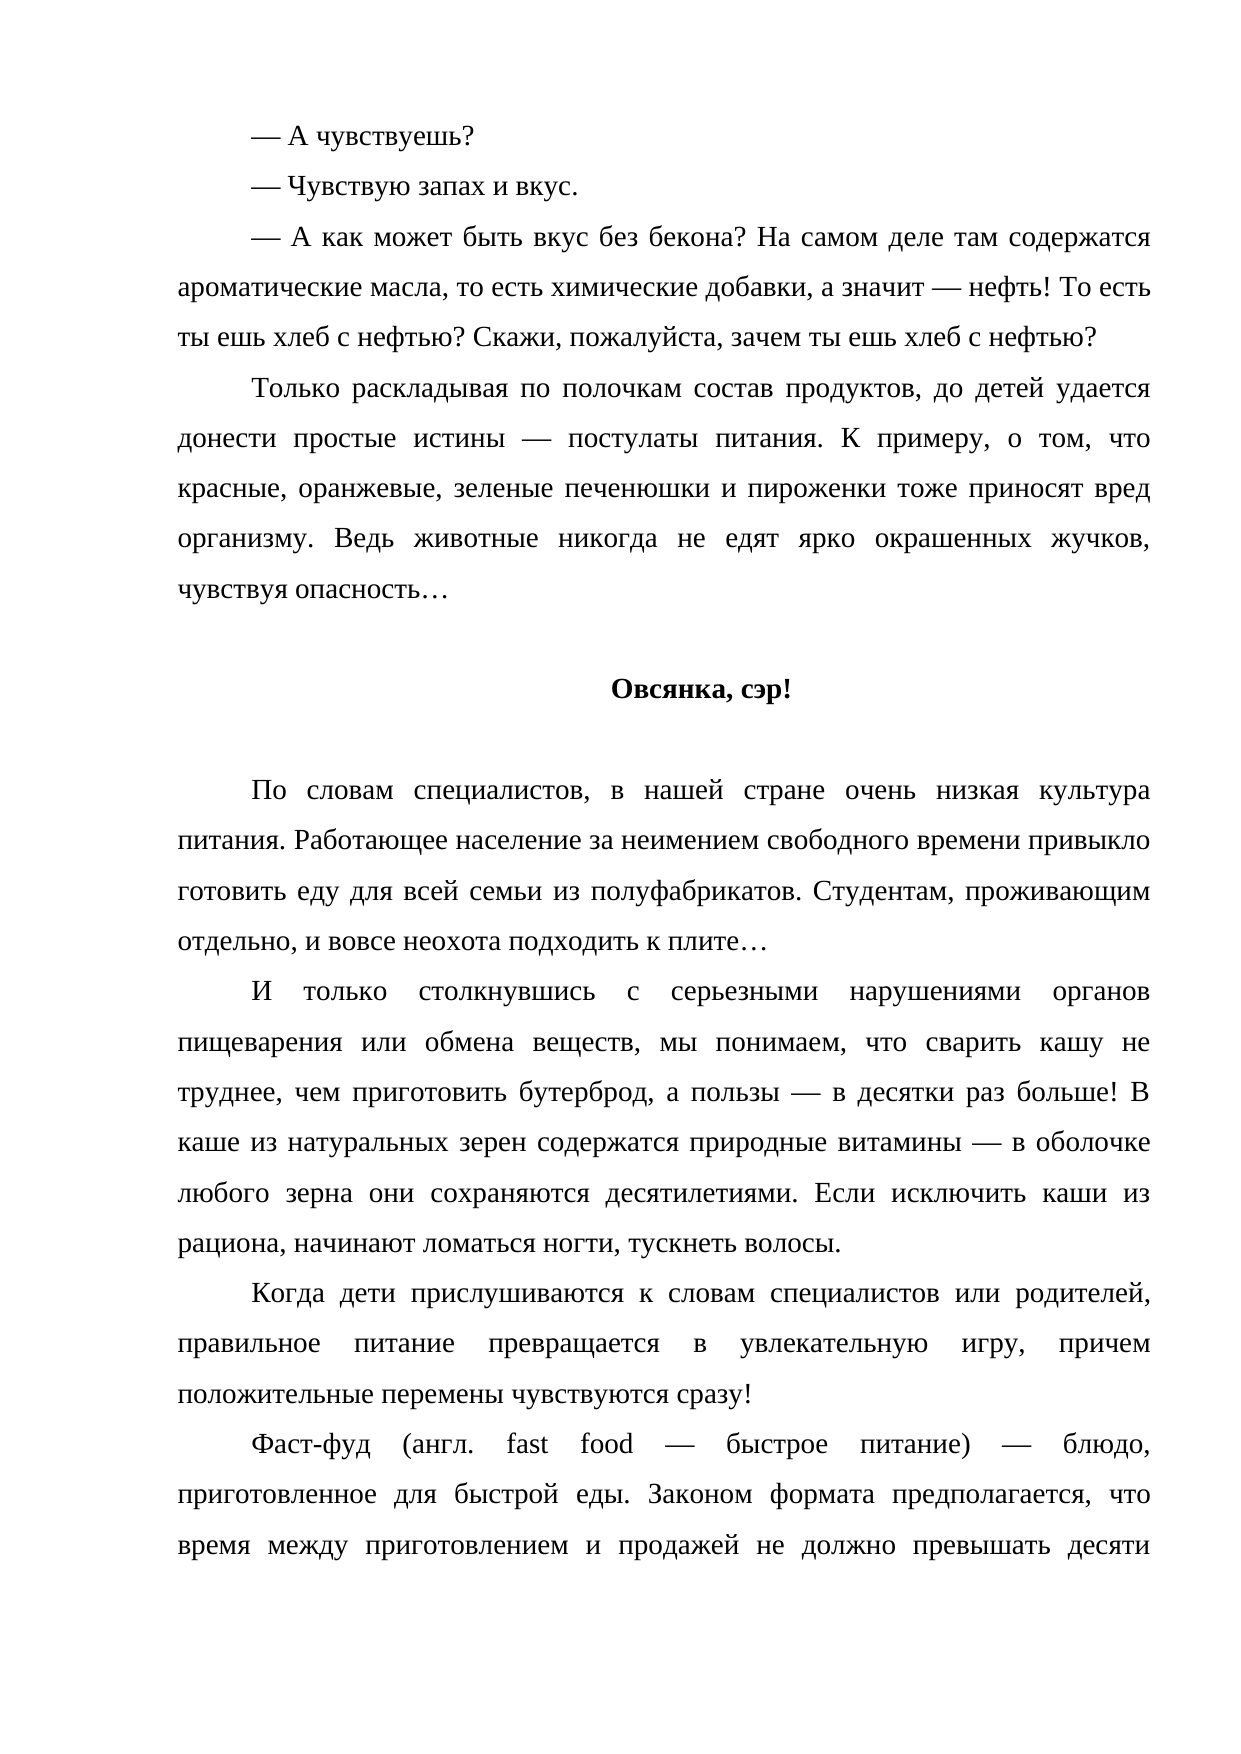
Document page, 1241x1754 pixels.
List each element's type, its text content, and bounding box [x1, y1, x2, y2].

text И только столкнувшись с серьезными нарушениями органов пищеварения или обмена веществ, мы понимаем, что сварить кашу не труднее, чем приготовить бутерброд, а пользы — в десятки раз больше! В каше из натуральных зерен содержатся природные витамины — в оболочке любого зерна они сохраняются десятилетиями. Если исключить каши из рациона, начинают ломаться ногти, тускнеть волосы. [177, 973, 1152, 1258]
text — А как может быть вкус без бекона? На самом деле там содержатся ароматические масла, то есть химические добавки, а значит — нефть! То есть ты ешь хлеб с нефтью? Скажи, пожалуйста, зачем ты ешь хлеб с нефтью? [177, 219, 1152, 353]
text По словам специалистов, в нашей стране очень низкая культура питания. Работающее население за неимением свободного времени привыкло готовить еду для всей семьи из полуфабрикатов. Студентам, проживающим отдельно, и вовсе неохота подходить к плите… [177, 772, 1152, 957]
text — А чувствуешь? [177, 118, 1152, 152]
text — Чувствую запах и вкус. [177, 168, 1152, 202]
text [177, 1426, 1152, 1560]
text Только раскладывая по полочкам состав продуктов, до детей удается донести простые истины — постулаты питания. К примеру, о том, что красные, оранжевые, зеленые печенюшки и пироженки тоже приносят вред организму. Ведь животные никогда не едят ярко окрашенных жучков, чувствуя опасность… [177, 370, 1152, 604]
text Когда дети прислушиваются к словам специалистов или родителей, правильное питание превращается в увлекательную игру, причем положительные перемены чувствуются сразу! [177, 1275, 1152, 1409]
text Овсянка, сэр! [177, 672, 1152, 705]
